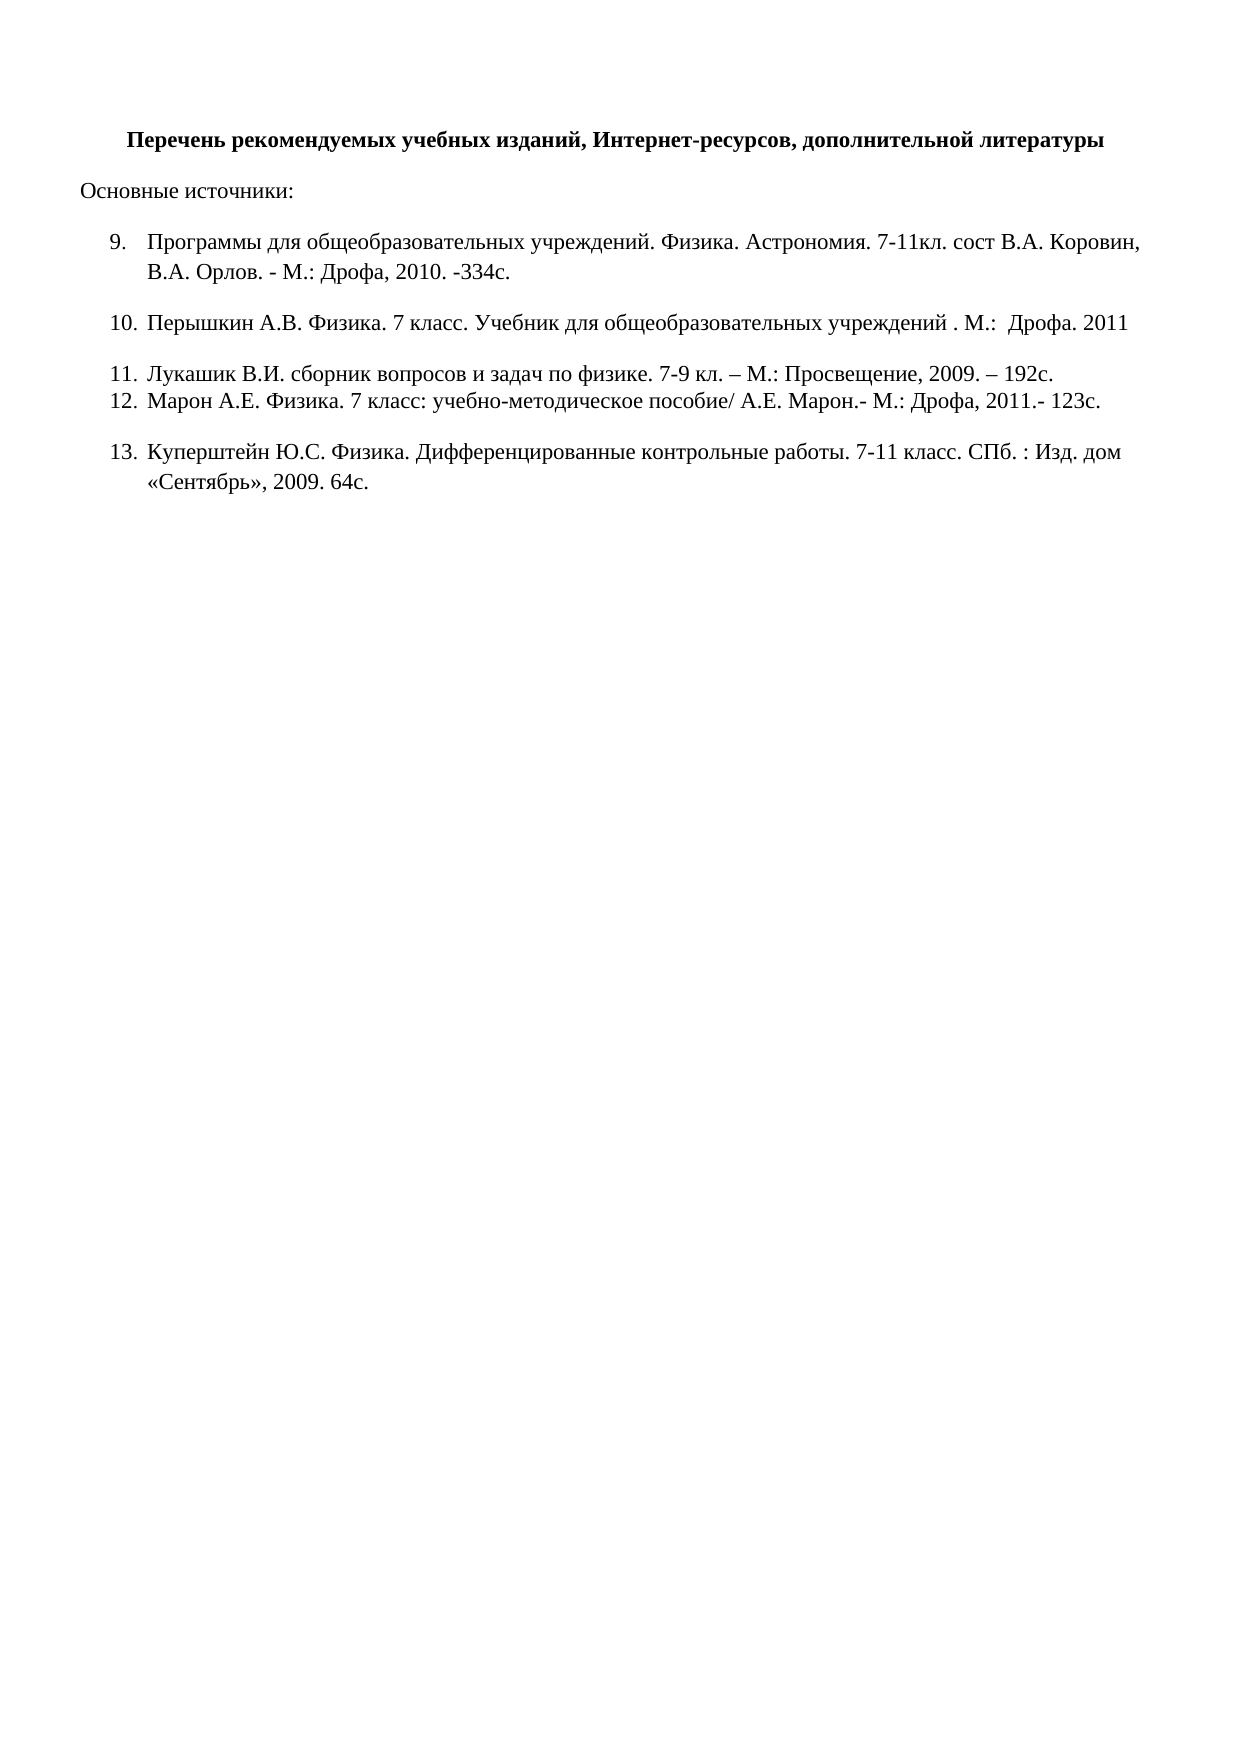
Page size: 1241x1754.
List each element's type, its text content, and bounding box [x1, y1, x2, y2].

list Куперштейн Ю.С. Физика. Дифференцированные контрольные работы. 7-11 класс. СПб. : Изд. дом «Сентябрь», 2009. 64с. [109, 438, 1152, 494]
text Перечень рекомендуемых учебных изданий, Интернет-ресурсов, дополнительной литературы [80, 126, 1152, 152]
text Основные источники: [80, 177, 1152, 203]
list Марон А.Е. Физика. 7 класс: учебно-методическое пособие/ А.Е. Марон.- М.: Дрофа, 2011.- 123с. [109, 387, 1152, 413]
list Лукашик В.И. сборник вопросов и задач по физике. 7-9 кл. – М.: Просвещение, 2009. – 192с. [109, 360, 1152, 387]
list Программы для общеобразовательных учреждений. Физика. Астрономия. 7-11кл. сост В.А. Коровин, В.А. Орлов. - М.: Дрофа, 2010. -334с. [109, 228, 1152, 285]
list Перышкин А.В. Физика. 7 класс. Учебник для общеобразовательных учреждений . М.: Дрофа. 2011 [109, 309, 1152, 336]
